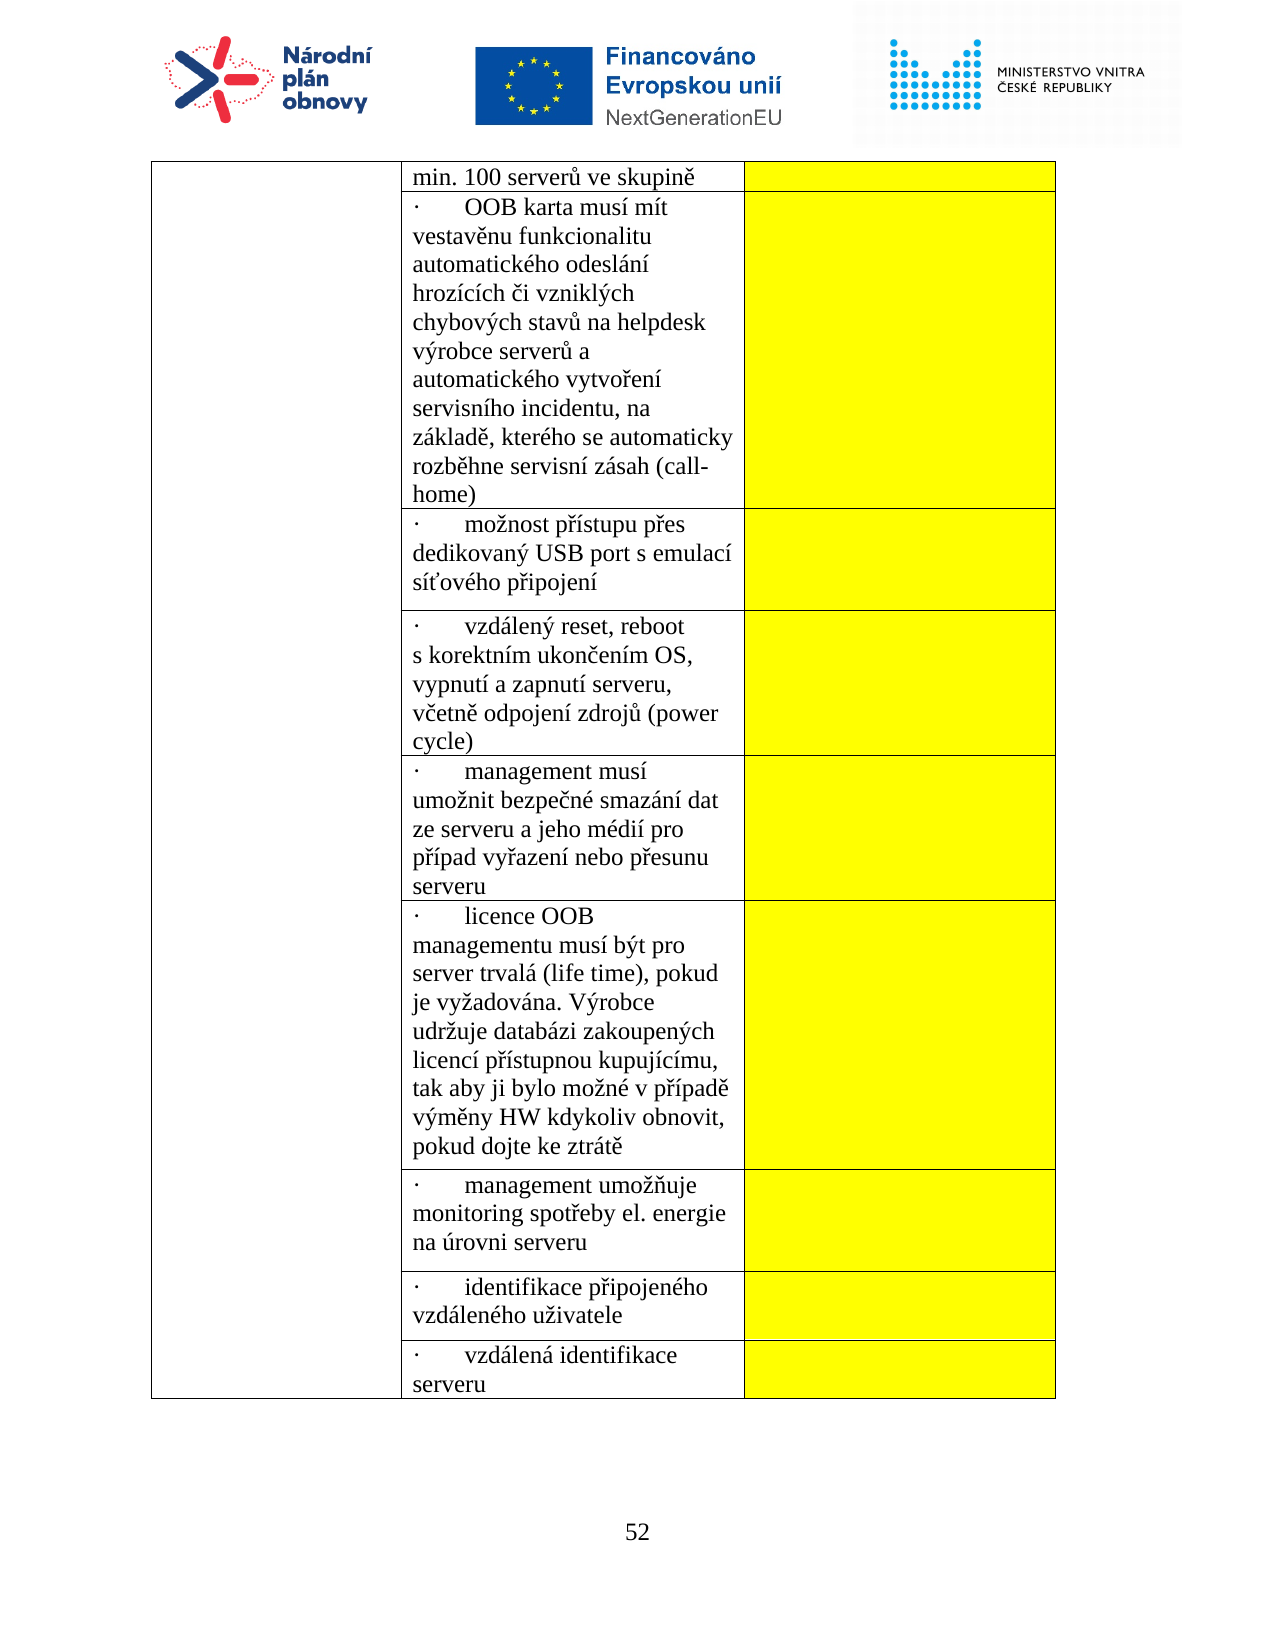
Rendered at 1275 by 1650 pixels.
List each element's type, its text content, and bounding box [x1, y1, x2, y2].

table_cell [745, 901, 1055, 1169]
table_cell [745, 162, 1055, 191]
table_cell · identifikace připojeného vzdáleného uživatele [402, 1272, 744, 1339]
table_cell [745, 756, 1055, 900]
table_cell [745, 1341, 1055, 1398]
picture [151, 26, 390, 134]
table_cell · možnost přístupu přes dedikovaný USB port s emulací síťového připojení [402, 509, 744, 610]
table_cell [745, 611, 1055, 755]
picture [852, 1, 1183, 148]
table_cell [745, 509, 1055, 610]
table_cell · licence OOB managementu musí být pro server trvalá (life time), pokud je vyžadována. Výrobce udržuje databázi zakoupených licencí přístupnou kupujícímu, tak aby ji bylo možné v případě výměny HW kdykoliv obnovit, pokud dojte ke ztrátě [402, 901, 744, 1169]
picture [466, 34, 804, 135]
table_cell [745, 192, 1055, 508]
table_cell · vzdálený reset, reboot s korektním ukončením OS, vypnutí a zapnutí serveru, včetně odpojení zdrojů (power cycle) [402, 611, 744, 755]
table_cell · management musí umožnit bezpečné smazání dat ze serveru a jeho médií pro případ vyřazení nebo přesunu serveru [402, 756, 744, 900]
table_cell · vzdálená identifikace serveru [402, 1341, 744, 1398]
table_cell · OOB karta musí mít vestavěnu funkcionalitu automatického odeslání hrozících či vzniklých chybových stavů na helpdesk výrobce serverů a automatického vytvoření servisního incidentu, na základě, kterého se automaticky rozběhne servisní zásah (call-home) [402, 192, 744, 508]
table_cell [745, 1272, 1055, 1339]
table_cell [745, 1170, 1055, 1271]
table_cell · management umožňuje monitoring spotřeby el. energie na úrovni serveru [402, 1170, 744, 1271]
